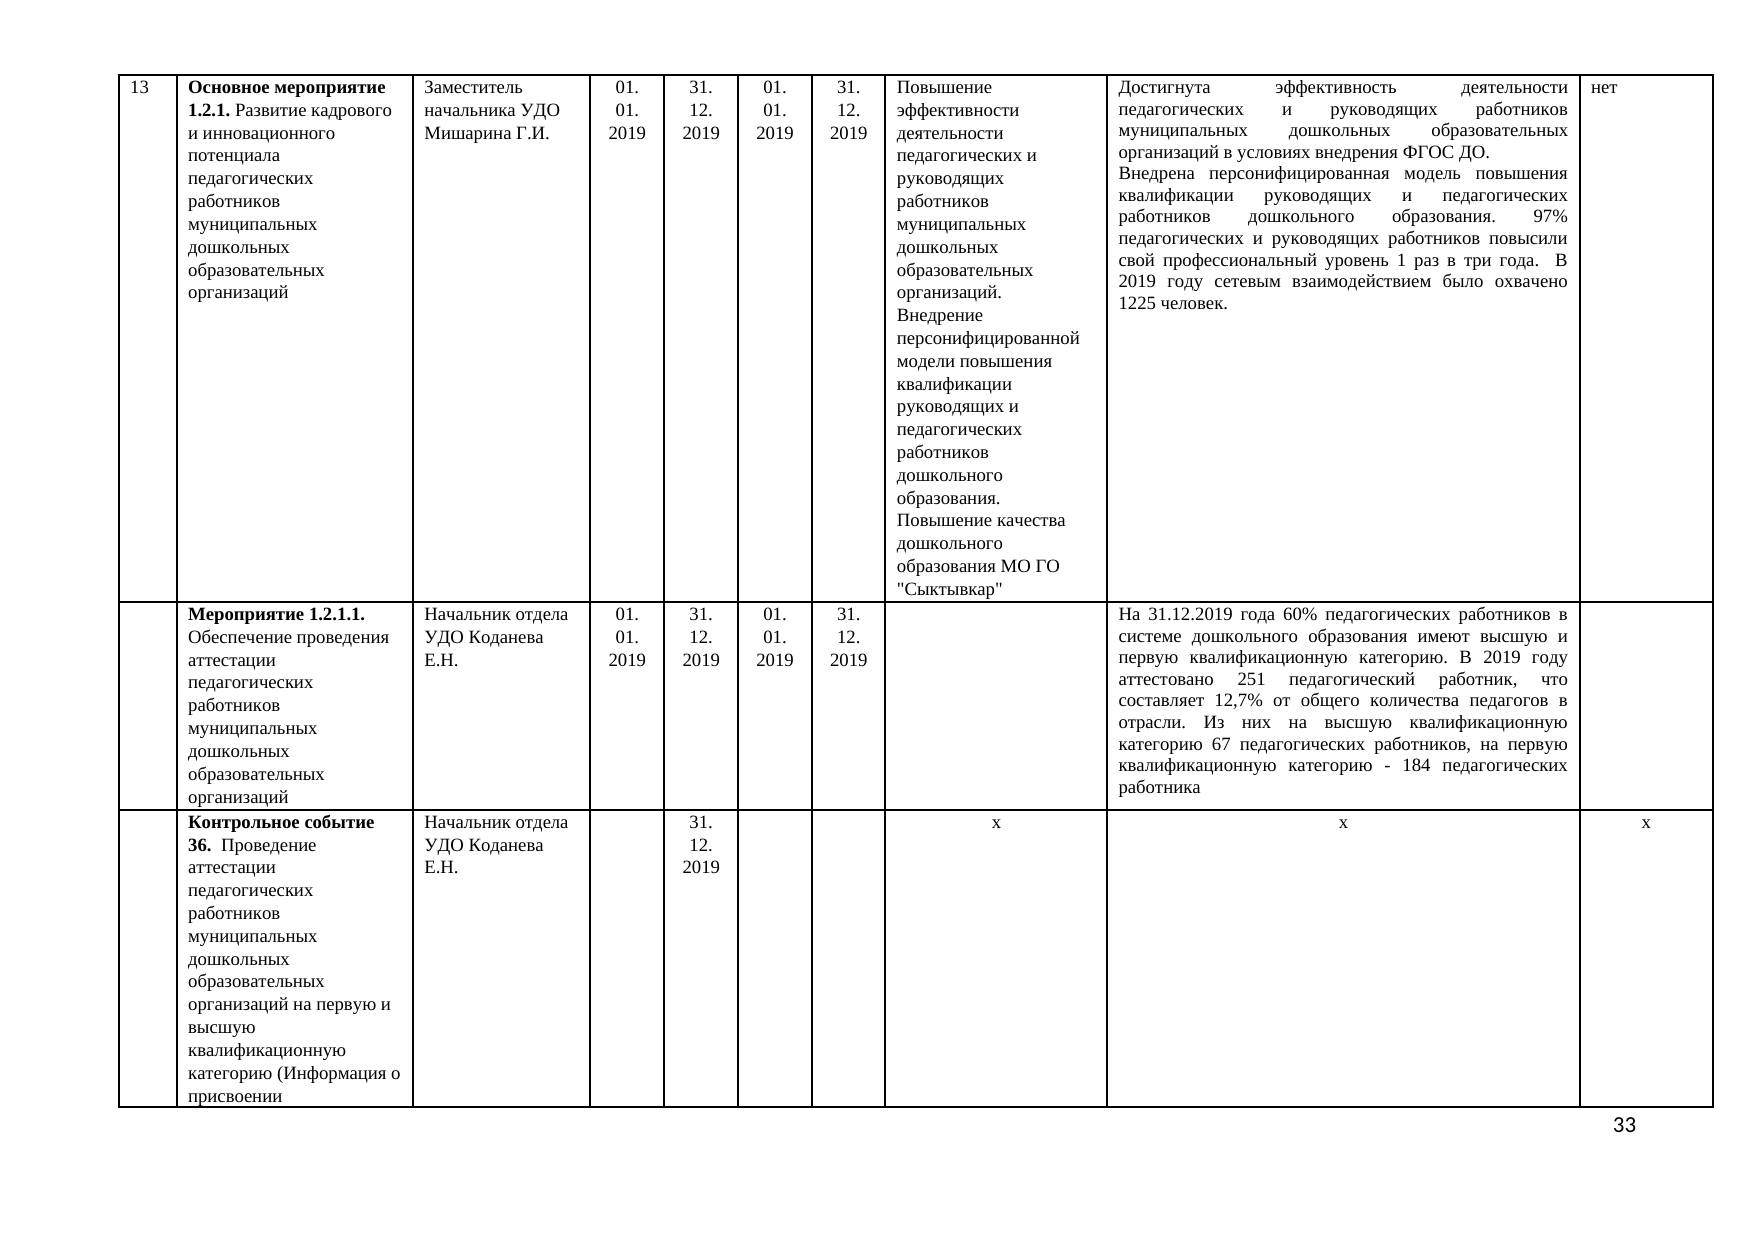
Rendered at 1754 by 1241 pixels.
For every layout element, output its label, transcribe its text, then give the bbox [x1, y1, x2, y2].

table_cell [886, 603, 1106, 809]
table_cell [178, 811, 412, 1106]
table_cell х [1108, 811, 1579, 1106]
table_cell Начальник отдела УДО Коданева Е.Н. [414, 603, 589, 809]
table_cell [414, 811, 589, 1106]
table_cell Повышение эффективности деятельности педагогических и руководящих работников муниципальных дошкольных образовательных организаций. Внедрение персонифицированной модели повышения квалификации руководящих и педагогических работников дошкольного образования. Повышение качества дошкольного образования МО ГО "Сыктывкар" [886, 76, 1106, 601]
table_cell 31. 12. 2019 [813, 603, 884, 809]
table_cell [813, 811, 884, 1106]
table_cell Достигнута эффективность деятельности педагогических и руководящих работников муниципальных дошкольных образовательных организаций в условиях внедрения ФГОС ДО. Внедрена персонифицированная модель повышения квалификации руководящих и педагогических работников дошкольного образования. 97% педагогических и руководящих работников повысили свой профессиональный уровень 1 раз в три года. В 2019 году сетевым взаимодействием было охвачено 1225 человек. [1108, 76, 1579, 601]
table_cell нет [1581, 76, 1712, 601]
table_cell 01. 01. 2019 [739, 603, 811, 809]
table_cell [120, 603, 176, 809]
table_cell [120, 811, 176, 1106]
table_cell х [1581, 811, 1712, 1106]
table_cell На 31.12.2019 года 60% педагогических работников в системе дошкольного образования имеют высшую и первую квалификационную категорию. В 2019 году аттестовано 251 педагогический работник, что составляет 12,7% от общего количества педагогов в отрасли. Из них на высшую квалификационную категорию 67 педагогических работников, на первую квалификационную категорию - 184 педагогических работника [1108, 603, 1579, 809]
table_cell 13 [120, 76, 176, 601]
table_cell 01. 01. 2019 [591, 76, 663, 601]
table_cell х [886, 811, 1106, 1106]
table_cell [591, 811, 663, 1106]
table_cell 01. 01. 2019 [591, 603, 663, 809]
table_cell 31. 12. 2019 [665, 811, 737, 1106]
table_cell Заместитель начальника УДО Мишарина Г.И. [414, 76, 589, 601]
table_cell Основное мероприятие 1.2.1. Развитие кадрового и инновационного потенциала педагогических работников муниципальных дошкольных образовательных организаций [178, 76, 412, 601]
table_cell 31. 12. 2019 [665, 76, 737, 601]
table_cell 31. 12. 2019 [665, 603, 737, 809]
table_cell [739, 811, 811, 1106]
table_cell 31. 12. 2019 [813, 76, 884, 601]
table_cell Мероприятие 1.2.1.1. Обеспечение проведения аттестации педагогических работников муниципальных дошкольных образовательных организаций [178, 603, 412, 809]
table_cell [1581, 603, 1712, 809]
table_cell 01. 01. 2019 [739, 76, 811, 601]
